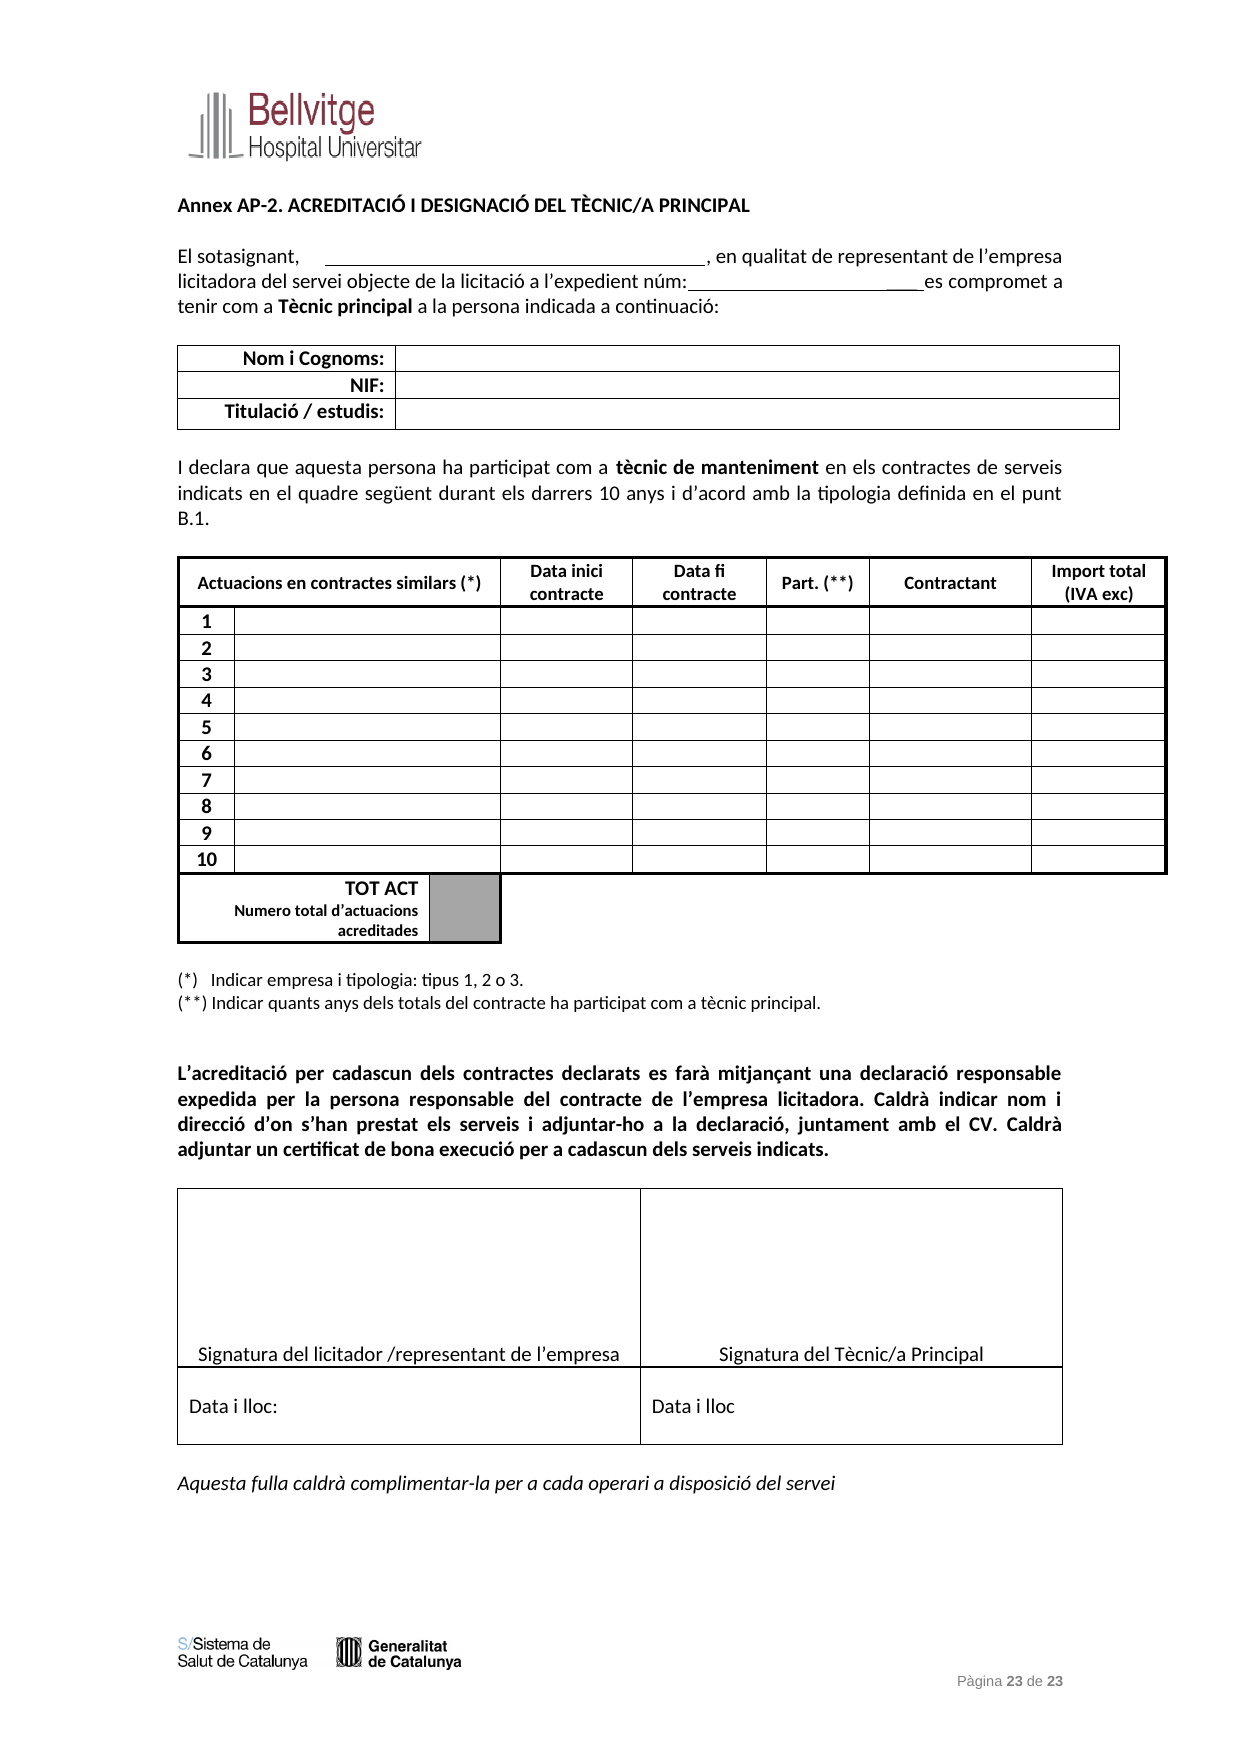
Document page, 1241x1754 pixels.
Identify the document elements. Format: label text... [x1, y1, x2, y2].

table_cell [767, 714, 869, 739]
table_cell [767, 661, 869, 687]
text (*) Indicar empresa i tipologia: tipus 1, 2 o 3. [177, 968, 1063, 991]
table_cell [633, 688, 766, 713]
table_header Data inici contracte [501, 559, 632, 605]
table_cell [633, 846, 766, 872]
text El sotasignant, , en qualitat de representant de l’empresa licitadora del servei objecte de la licitació a l’expedient núm: ___ es compromet a tenir com a Tècnic principal a la persona indicada a continuació: [177, 243, 1063, 319]
table_cell [501, 794, 632, 819]
table_cell [870, 794, 1031, 819]
table_cell [870, 767, 1031, 792]
table_header Signatura del licitador /representant de l’empresa [178, 1189, 640, 1366]
table_header Data fi contracte [633, 559, 766, 605]
table_cell [1032, 714, 1164, 739]
text (**) Indicar quants anys dels totals del contracte ha participat com a tècnic principal. [177, 991, 1063, 1014]
table_cell [501, 741, 632, 766]
table_cell [1032, 661, 1164, 687]
table_cell 1 [180, 608, 234, 634]
table_cell [633, 635, 766, 660]
table_cell [1032, 608, 1164, 634]
table_cell [870, 741, 1031, 766]
table_cell [235, 794, 500, 819]
table_cell [767, 767, 869, 792]
table_cell [396, 372, 1119, 397]
table_cell [501, 820, 632, 845]
table_cell 10 [180, 846, 234, 872]
table_cell 6 [180, 741, 234, 766]
table_cell [1032, 688, 1164, 713]
table_cell 9 [180, 820, 234, 845]
table_cell [870, 688, 1031, 713]
table_cell [235, 846, 500, 872]
table_cell NIF: [178, 372, 395, 397]
picture [176, 1637, 464, 1670]
table_cell [1032, 767, 1164, 792]
table_cell [501, 661, 632, 687]
table_cell [633, 767, 766, 792]
table_cell 2 [180, 635, 234, 660]
table_cell [501, 767, 632, 792]
table_cell 4 [180, 688, 234, 713]
table_cell [235, 688, 500, 713]
table_header Part. (**) [767, 559, 869, 605]
table_cell [501, 714, 632, 739]
table_cell [235, 635, 500, 660]
table_cell [870, 846, 1031, 872]
table_cell [1032, 846, 1164, 872]
table_cell [1032, 635, 1164, 660]
table_cell [633, 741, 766, 766]
table_header Actuacions en contractes similars (*) [180, 559, 500, 605]
text Annex AP-2. ACREDITACIÓ I DESIGNACIÓ DEL TÈCNIC/A PRINCIPAL [177, 192, 1063, 217]
table_header Nom i Cognoms: [178, 346, 395, 371]
table_cell [870, 820, 1031, 845]
table_cell [767, 688, 869, 713]
table_cell [430, 875, 499, 941]
table_cell [767, 820, 869, 845]
table_cell [870, 608, 1031, 634]
table_cell Data i lloc: [178, 1368, 640, 1444]
table_cell [1032, 741, 1164, 766]
picture [178, 92, 426, 163]
table_cell [767, 794, 869, 819]
subtitle L’acreditació per cadascun dels contractes declarats es farà mitjançant una declaració responsable expedida per la persona responsable del contracte de l’empresa licitadora. Caldrà indicar nom i direcció d’on s’han prestat els serveis i adjuntar-ho a la declaració, juntament amb el CV. Caldrà adjuntar un certificat de bona execució per a cadascun dels serveis indicats. [177, 1060, 1063, 1162]
table_cell [870, 661, 1031, 687]
table_cell [396, 399, 1119, 429]
table_cell [870, 714, 1031, 739]
table_cell 3 [180, 661, 234, 687]
table_cell TOT ACT Numero total d’actuacions acreditades [180, 875, 429, 941]
table_cell [235, 820, 500, 845]
table_cell [767, 608, 869, 634]
table_header Contractant [870, 559, 1031, 605]
table_cell [501, 688, 632, 713]
table_cell 7 [180, 767, 234, 792]
text Aquesta fulla caldrà complimentar-la per a cada operari a disposició del servei [177, 1470, 1063, 1496]
table_cell [501, 846, 632, 872]
table_cell [767, 635, 869, 660]
table_cell [501, 608, 632, 634]
table_cell [767, 846, 869, 872]
table_header Signatura del Tècnic/a Principal [641, 1189, 1062, 1366]
table_cell [1032, 820, 1164, 845]
table_cell Data i lloc [641, 1368, 1062, 1444]
table_cell [235, 608, 500, 634]
table_cell 5 [180, 714, 234, 739]
table_cell Titulació / estudis: [178, 399, 395, 429]
table_cell [501, 635, 632, 660]
table_cell [235, 741, 500, 766]
table_cell [633, 661, 766, 687]
table_header Import total (IVA exc) [1032, 559, 1164, 605]
text I declara que aquesta persona ha participat com a tècnic de manteniment en els contractes de serveis indicats en el quadre següent durant els darrers 10 anys i d’acord amb la tipologia definida en el punt B.1. [177, 454, 1063, 531]
table_cell [235, 661, 500, 687]
table_cell [633, 794, 766, 819]
table_header [396, 346, 1119, 371]
table_cell [1032, 794, 1164, 819]
table_cell [870, 635, 1031, 660]
table_cell 8 [180, 794, 234, 819]
table_cell [767, 741, 869, 766]
table_cell [633, 714, 766, 739]
table_cell [235, 767, 500, 792]
table_cell [235, 714, 500, 739]
table_cell [633, 820, 766, 845]
table_cell [633, 608, 766, 634]
